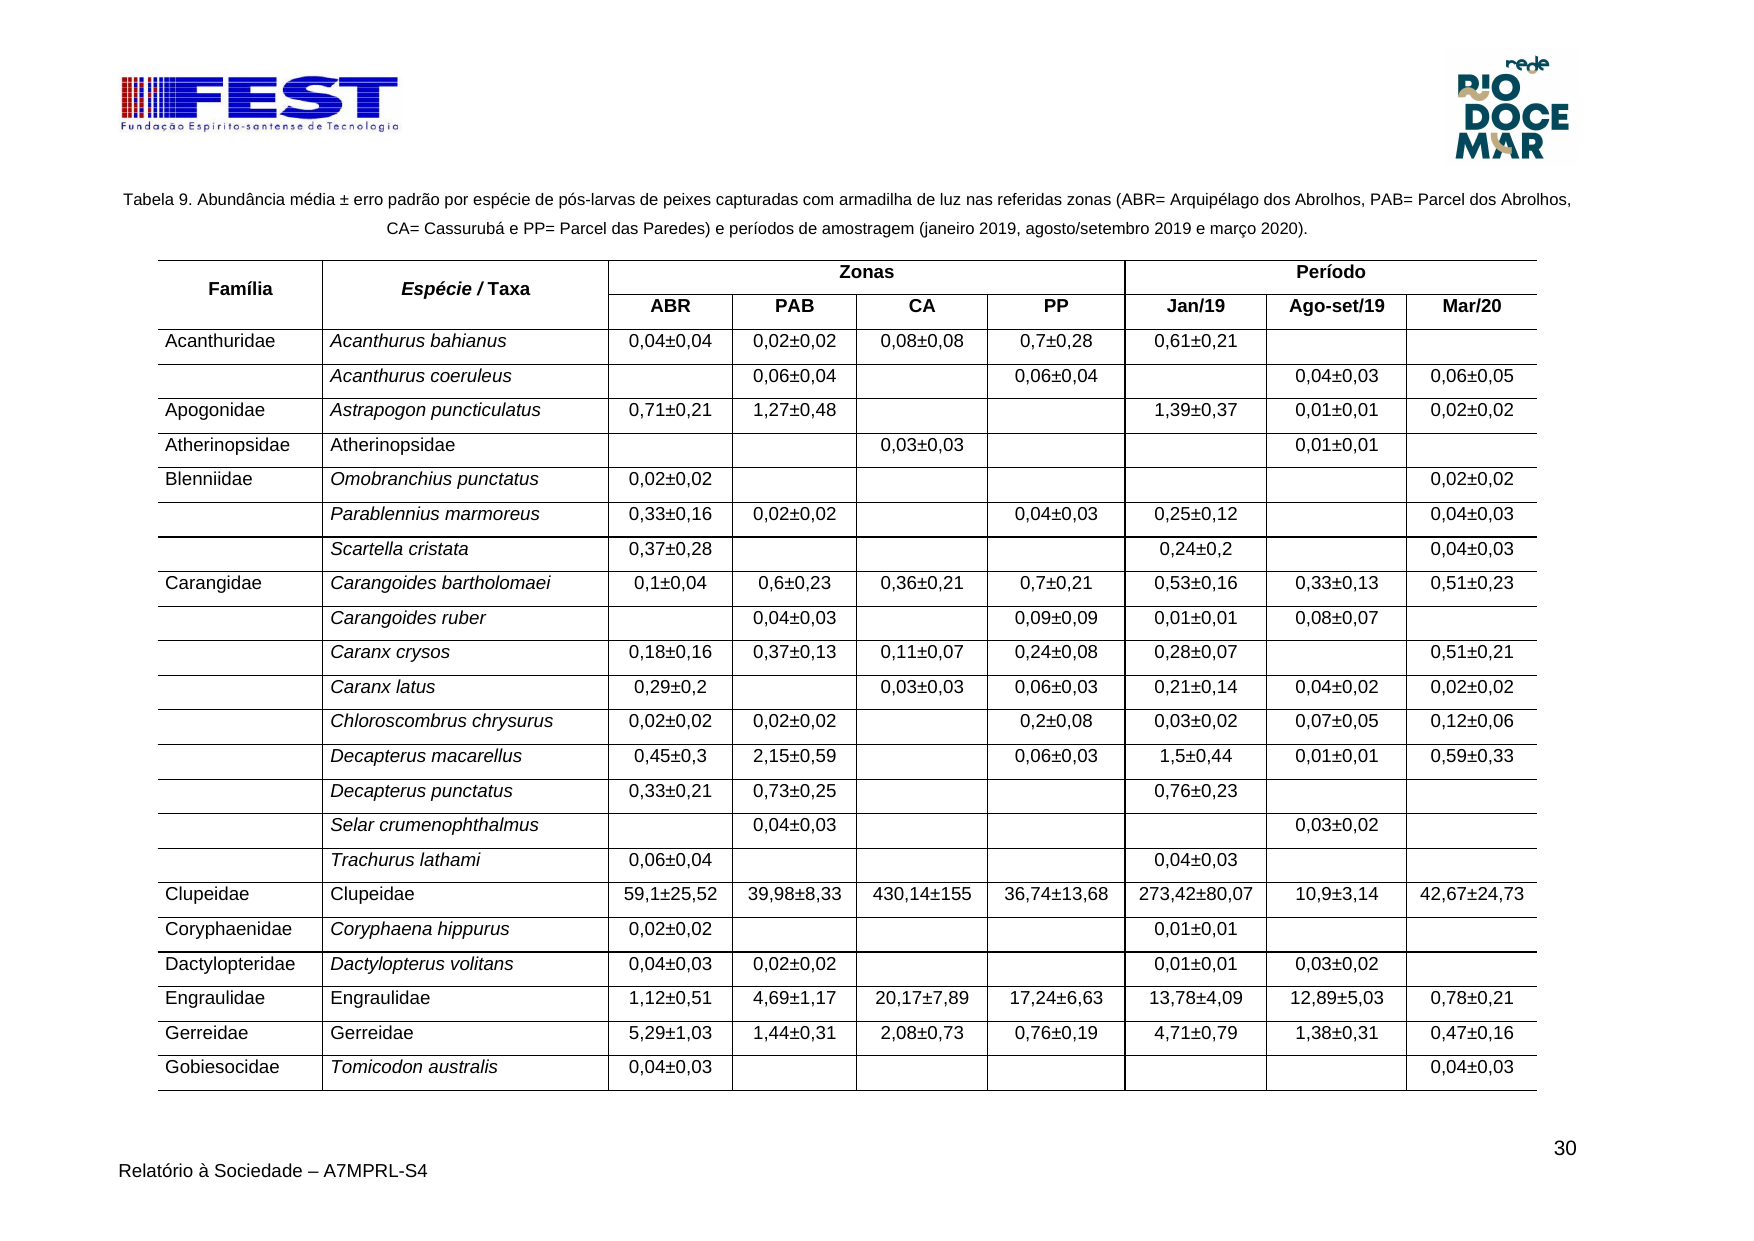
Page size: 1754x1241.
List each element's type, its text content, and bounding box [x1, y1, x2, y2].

table_cell 0,04±0,02 [1267, 676, 1406, 709]
table_cell 0,24±0,2 [1126, 538, 1266, 571]
table_cell 0,45±0,3 [609, 745, 732, 778]
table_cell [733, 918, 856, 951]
table_cell Chloroscombrus chrysurus [323, 710, 608, 744]
table_cell PAB [733, 295, 856, 329]
table_cell Apogonidae [158, 399, 322, 433]
table_cell [158, 503, 322, 536]
table_cell PP [988, 295, 1124, 329]
table_cell Atherinopsidae [158, 434, 322, 467]
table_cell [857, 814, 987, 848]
table_cell 0,53±0,16 [1126, 572, 1266, 606]
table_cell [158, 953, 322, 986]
table_cell Scartella cristata [323, 538, 608, 571]
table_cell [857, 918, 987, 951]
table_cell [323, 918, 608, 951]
table_cell [158, 780, 322, 813]
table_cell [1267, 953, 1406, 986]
table_cell [857, 745, 987, 778]
picture [1444, 47, 1579, 166]
table_cell Acanthurus coeruleus [323, 365, 608, 398]
table_cell ABR [609, 295, 732, 329]
table_cell [988, 538, 1124, 571]
table_cell [1126, 365, 1266, 398]
table_cell 0,02±0,02 [1407, 676, 1537, 709]
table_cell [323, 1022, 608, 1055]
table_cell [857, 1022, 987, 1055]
table_cell 0,01±0,01 [1267, 399, 1406, 433]
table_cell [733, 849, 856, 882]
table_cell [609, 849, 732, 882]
table_cell 0,04±0,04 [609, 330, 732, 363]
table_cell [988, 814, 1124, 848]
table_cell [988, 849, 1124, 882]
table_cell 0,33±0,21 [609, 780, 732, 813]
table_cell [857, 365, 987, 398]
table_cell [1267, 641, 1406, 675]
table_cell 0,02±0,02 [1407, 399, 1537, 433]
table_cell Acanthuridae [158, 330, 322, 363]
table_cell 0,76±0,23 [1126, 780, 1266, 813]
table_cell Ago-set/19 [1267, 295, 1406, 329]
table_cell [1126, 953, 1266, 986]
table_cell Parablennius marmoreus [323, 503, 608, 536]
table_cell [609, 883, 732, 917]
table_cell [609, 607, 732, 640]
table_cell 0,51±0,21 [1407, 641, 1537, 675]
table_cell [1267, 468, 1406, 502]
table_cell 0,06±0,03 [988, 676, 1124, 709]
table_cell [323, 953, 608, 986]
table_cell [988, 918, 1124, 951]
table_cell Astrapogon puncticulatus [323, 399, 608, 433]
table_cell 0,29±0,2 [609, 676, 732, 709]
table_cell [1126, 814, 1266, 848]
table_cell 0,2±0,08 [988, 710, 1124, 744]
table_cell 0,12±0,06 [1407, 710, 1537, 744]
table_cell 0,51±0,23 [1407, 572, 1537, 606]
table_cell 0,02±0,02 [609, 468, 732, 502]
table_cell [1407, 434, 1537, 467]
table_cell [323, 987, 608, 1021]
table_cell [1267, 330, 1406, 363]
table_cell [158, 365, 322, 398]
table_cell 0,04±0,03 [1407, 538, 1537, 571]
table_cell [988, 468, 1124, 502]
table_cell 0,33±0,13 [1267, 572, 1406, 606]
table_cell [857, 399, 987, 433]
table_cell [1267, 538, 1406, 571]
table_cell [857, 780, 987, 813]
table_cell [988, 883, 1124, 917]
table_cell [158, 538, 322, 571]
table_header Família [158, 261, 322, 329]
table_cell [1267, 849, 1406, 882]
table_cell 0,59±0,33 [1407, 745, 1537, 778]
table_cell [857, 468, 987, 502]
table_cell Caranx crysos [323, 641, 608, 675]
table_cell 1,5±0,44 [1126, 745, 1266, 778]
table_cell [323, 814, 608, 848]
table_cell 0,71±0,21 [609, 399, 732, 433]
table_header Zonas [609, 261, 1124, 294]
table_cell 0,02±0,02 [733, 330, 856, 363]
table_cell 0,04±0,03 [1267, 365, 1406, 398]
table_cell 0,25±0,12 [1126, 503, 1266, 536]
table_cell Atherinopsidae [323, 434, 608, 467]
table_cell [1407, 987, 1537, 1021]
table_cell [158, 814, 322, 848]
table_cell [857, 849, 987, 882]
table_cell 0,7±0,28 [988, 330, 1124, 363]
table_cell [733, 468, 856, 502]
table_cell 0,18±0,16 [609, 641, 732, 675]
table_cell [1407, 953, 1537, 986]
table_cell [158, 676, 322, 709]
table_cell 0,06±0,05 [1407, 365, 1537, 398]
table_cell [1267, 780, 1406, 813]
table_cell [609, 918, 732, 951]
table_cell 0,06±0,04 [988, 365, 1124, 398]
table_cell 0,73±0,25 [733, 780, 856, 813]
table_cell 0,1±0,04 [609, 572, 732, 606]
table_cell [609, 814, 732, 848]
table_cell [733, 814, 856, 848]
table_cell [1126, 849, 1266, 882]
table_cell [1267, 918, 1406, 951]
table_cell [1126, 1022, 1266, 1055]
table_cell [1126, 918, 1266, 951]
table_cell 0,7±0,21 [988, 572, 1124, 606]
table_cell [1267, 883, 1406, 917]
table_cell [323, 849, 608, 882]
table_header Espécie / Taxa [323, 261, 608, 329]
table_cell 0,21±0,14 [1126, 676, 1266, 709]
table_cell 0,08±0,08 [857, 330, 987, 363]
table_cell 0,04±0,03 [988, 503, 1124, 536]
table_cell 0,01±0,01 [1267, 434, 1406, 467]
table_cell 0,02±0,02 [733, 503, 856, 536]
picture [118, 70, 403, 135]
table_cell 0,06±0,04 [733, 365, 856, 398]
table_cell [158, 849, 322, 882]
table_cell [857, 503, 987, 536]
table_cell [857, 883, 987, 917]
table_cell [733, 538, 856, 571]
table_cell 0,04±0,03 [1407, 503, 1537, 536]
table_cell 0,02±0,02 [609, 710, 732, 744]
table_cell [1126, 434, 1266, 467]
table_cell 1,27±0,48 [733, 399, 856, 433]
table_header Período [1126, 261, 1537, 294]
table_cell [733, 434, 856, 467]
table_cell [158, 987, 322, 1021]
table_cell 0,08±0,07 [1267, 607, 1406, 640]
table_cell Omobranchius punctatus [323, 468, 608, 502]
table_cell [1126, 468, 1266, 502]
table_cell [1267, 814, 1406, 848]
table_cell [857, 607, 987, 640]
table_cell 0,24±0,08 [988, 641, 1124, 675]
table_cell Decapterus macarellus [323, 745, 608, 778]
table_cell 0,61±0,21 [1126, 330, 1266, 363]
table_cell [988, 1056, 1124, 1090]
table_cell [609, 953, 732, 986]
table_cell [158, 710, 322, 744]
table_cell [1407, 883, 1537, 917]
table_cell [988, 780, 1124, 813]
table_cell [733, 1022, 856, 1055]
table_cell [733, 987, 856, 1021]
table_cell 0,36±0,21 [857, 572, 987, 606]
table_cell 0,01±0,01 [1267, 745, 1406, 778]
table_cell 0,6±0,23 [733, 572, 856, 606]
table_cell Carangoides bartholomaei [323, 572, 608, 606]
table_cell 0,04±0,03 [733, 607, 856, 640]
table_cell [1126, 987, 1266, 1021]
table_cell Carangoides ruber [323, 607, 608, 640]
table_cell [1407, 607, 1537, 640]
table_cell 2,15±0,59 [733, 745, 856, 778]
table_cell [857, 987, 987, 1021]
table_cell [158, 745, 322, 778]
table_cell 0,37±0,28 [609, 538, 732, 571]
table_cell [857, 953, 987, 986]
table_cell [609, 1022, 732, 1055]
table_cell [158, 641, 322, 675]
table_cell Acanthurus bahianus [323, 330, 608, 363]
table_cell 0,28±0,07 [1126, 641, 1266, 675]
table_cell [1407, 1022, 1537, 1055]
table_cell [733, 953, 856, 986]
table_cell [609, 434, 732, 467]
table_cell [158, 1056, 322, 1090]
table_cell Jan/19 [1126, 295, 1266, 329]
table_cell 0,02±0,02 [1407, 468, 1537, 502]
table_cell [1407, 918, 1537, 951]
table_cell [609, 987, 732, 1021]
table_cell 0,09±0,09 [988, 607, 1124, 640]
table_cell 0,07±0,05 [1267, 710, 1406, 744]
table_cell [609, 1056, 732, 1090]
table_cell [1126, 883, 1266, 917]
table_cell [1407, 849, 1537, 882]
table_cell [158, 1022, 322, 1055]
table_cell [857, 538, 987, 571]
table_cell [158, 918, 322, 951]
table_cell 0,11±0,07 [857, 641, 987, 675]
table_cell CA [857, 295, 987, 329]
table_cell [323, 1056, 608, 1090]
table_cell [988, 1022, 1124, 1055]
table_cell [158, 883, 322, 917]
table_cell 0,03±0,03 [857, 434, 987, 467]
table_cell 0,01±0,01 [1126, 607, 1266, 640]
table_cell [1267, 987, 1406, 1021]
table_cell 0,06±0,03 [988, 745, 1124, 778]
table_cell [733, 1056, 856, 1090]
table_cell [857, 710, 987, 744]
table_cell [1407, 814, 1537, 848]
table_cell [988, 399, 1124, 433]
table_cell 1,39±0,37 [1126, 399, 1266, 433]
table_cell Carangidae [158, 572, 322, 606]
table_cell [158, 607, 322, 640]
table_cell 0,33±0,16 [609, 503, 732, 536]
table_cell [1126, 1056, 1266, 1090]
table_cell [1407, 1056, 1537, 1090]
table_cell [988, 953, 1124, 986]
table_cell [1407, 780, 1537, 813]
table_cell [609, 365, 732, 398]
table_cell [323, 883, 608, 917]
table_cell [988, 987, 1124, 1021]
table_cell 0,37±0,13 [733, 641, 856, 675]
table_cell [1407, 330, 1537, 363]
table_cell Blenniidae [158, 468, 322, 502]
table_cell [733, 676, 856, 709]
table_cell 0,03±0,03 [857, 676, 987, 709]
table_cell Decapterus punctatus [323, 780, 608, 813]
table_cell Caranx latus [323, 676, 608, 709]
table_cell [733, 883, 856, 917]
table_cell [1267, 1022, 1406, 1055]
table_cell [988, 434, 1124, 467]
table_cell 0,03±0,02 [1126, 710, 1266, 744]
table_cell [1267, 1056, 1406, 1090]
table_cell [1267, 503, 1406, 536]
table_cell Mar/20 [1407, 295, 1537, 329]
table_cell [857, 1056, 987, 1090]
table_cell 0,02±0,02 [733, 710, 856, 744]
